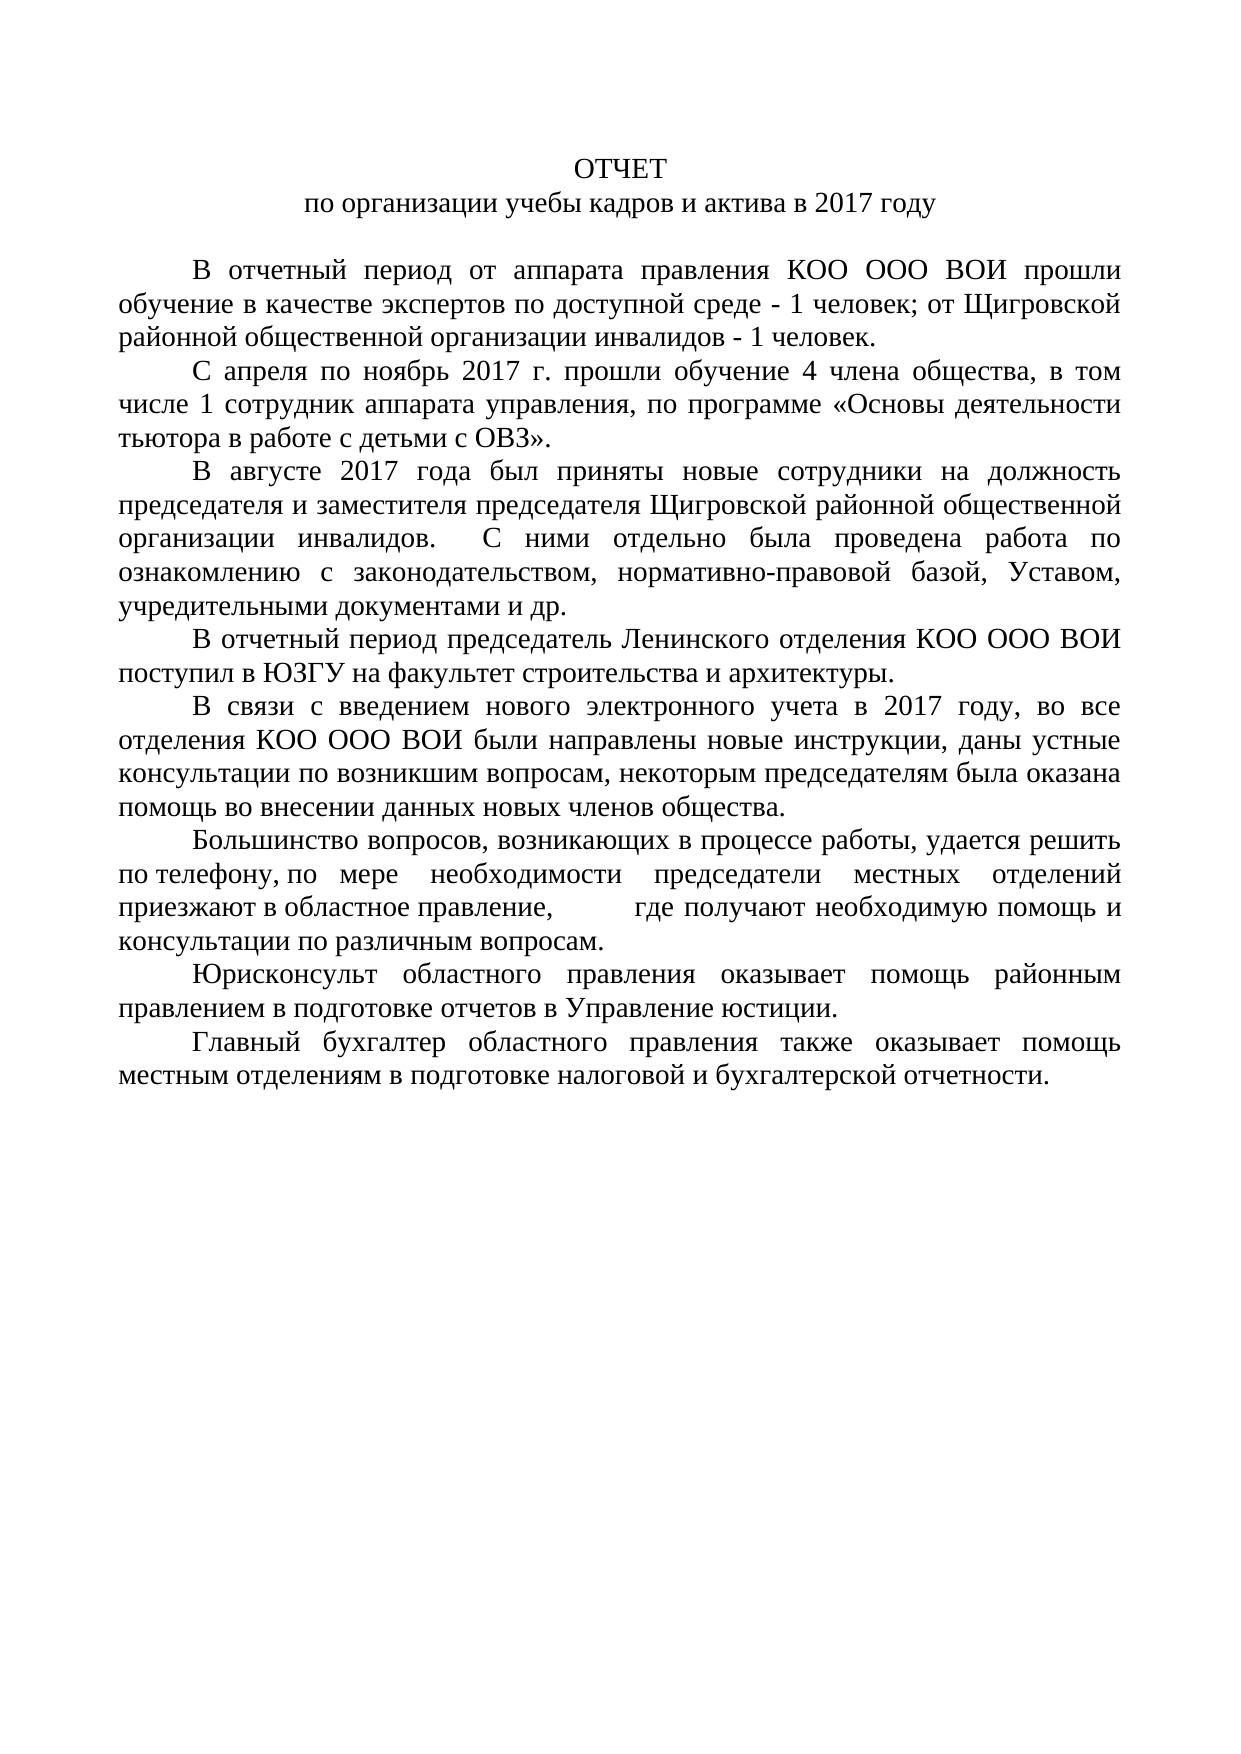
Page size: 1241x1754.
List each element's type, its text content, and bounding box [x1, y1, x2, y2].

text ОТЧЕТ [118, 152, 1122, 185]
text В связи с введением нового электронного учета в 2017 году, во все отделения КОО ООО ВОИ были направлены новые инструкции, даны устные консультации по возникшим вопросам, некоторым председателям была оказана помощь во внесении данных новых членов общества. [118, 688, 1122, 822]
text В отчетный период от аппарата правления КОО ООО ВОИ прошли обучение в качестве экспертов по доступной среде - 1 человек; от Щигровской районной общественной организации инвалидов - 1 человек. [118, 252, 1122, 353]
text по организации учебы кадров и актива в 2017 году [118, 185, 1122, 219]
text Юрисконсульт областного правления оказывает помощь районным правлением в подготовке отчетов в Управление юстиции. [118, 957, 1122, 1024]
text В отчетный период председатель Ленинского отделения КОО ООО ВОИ поступил в ЮЗГУ на факультет строительства и архитектуры. [118, 621, 1122, 688]
text В августе 2017 года был приняты новые сотрудники на должность председателя и заместителя председателя Щигровской районной общественной организации инвалидов. С ними отдельно была проведена работа по ознакомлению с законодательством, нормативно-правовой базой, Уставом, учредительными документами и др. [118, 453, 1122, 621]
text Большинство вопросов, возникающих в процессе работы, удается решить по телефону, по мере необходимости председатели местных отделений приезжают в областное правление, где получают необходимую помощь и консультации по различным вопросам. [118, 822, 1122, 957]
text С апреля по ноябрь 2017 г. прошли обучение 4 члена общества, в том числе 1 сотрудник аппарата управления, по программе «Основы деятельности тьютора в работе с детьми с ОВЗ». [118, 353, 1122, 453]
text Главный бухгалтер областного правления также оказывает помощь местным отделениям в подготовке налоговой и бухгалтерской отчетности. [118, 1024, 1122, 1091]
